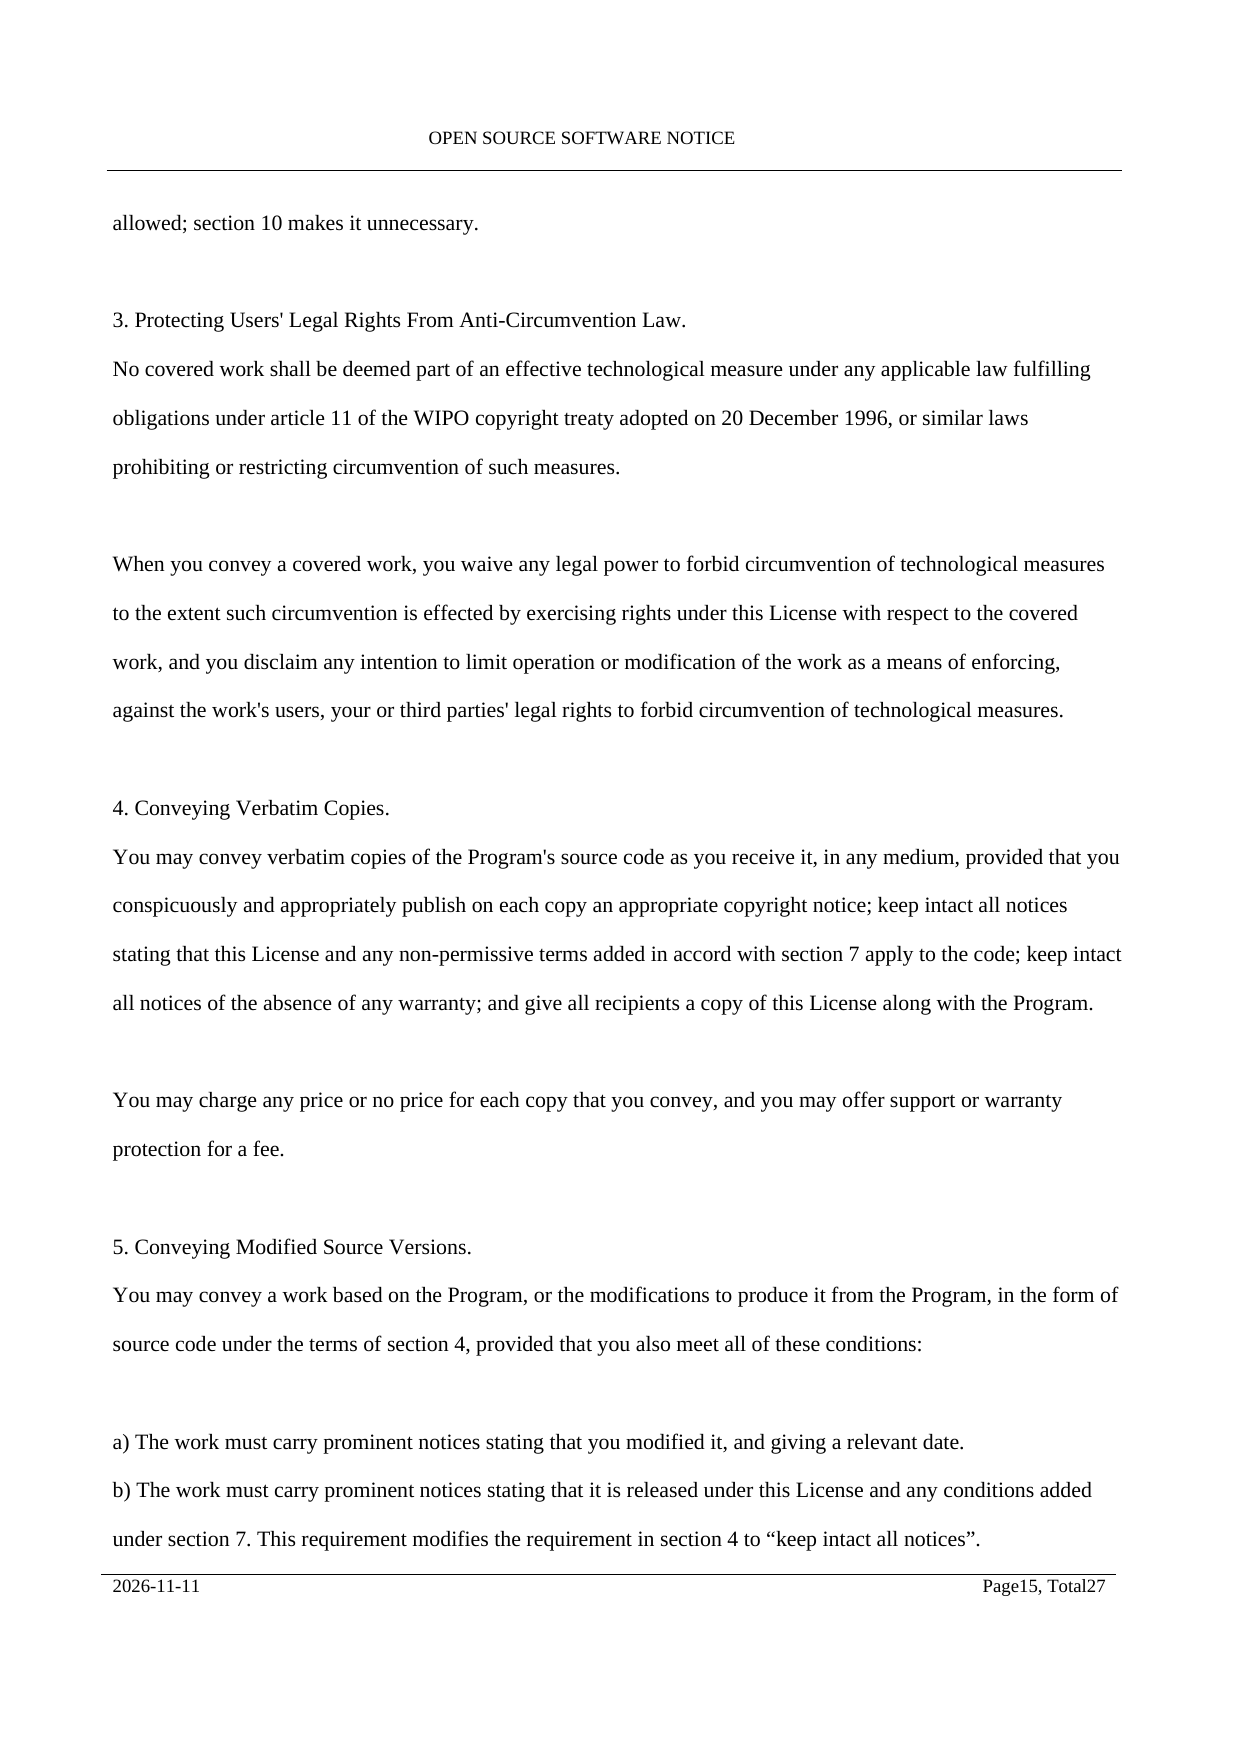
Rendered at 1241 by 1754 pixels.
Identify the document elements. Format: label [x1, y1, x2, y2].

text [112, 206, 1128, 1555]
